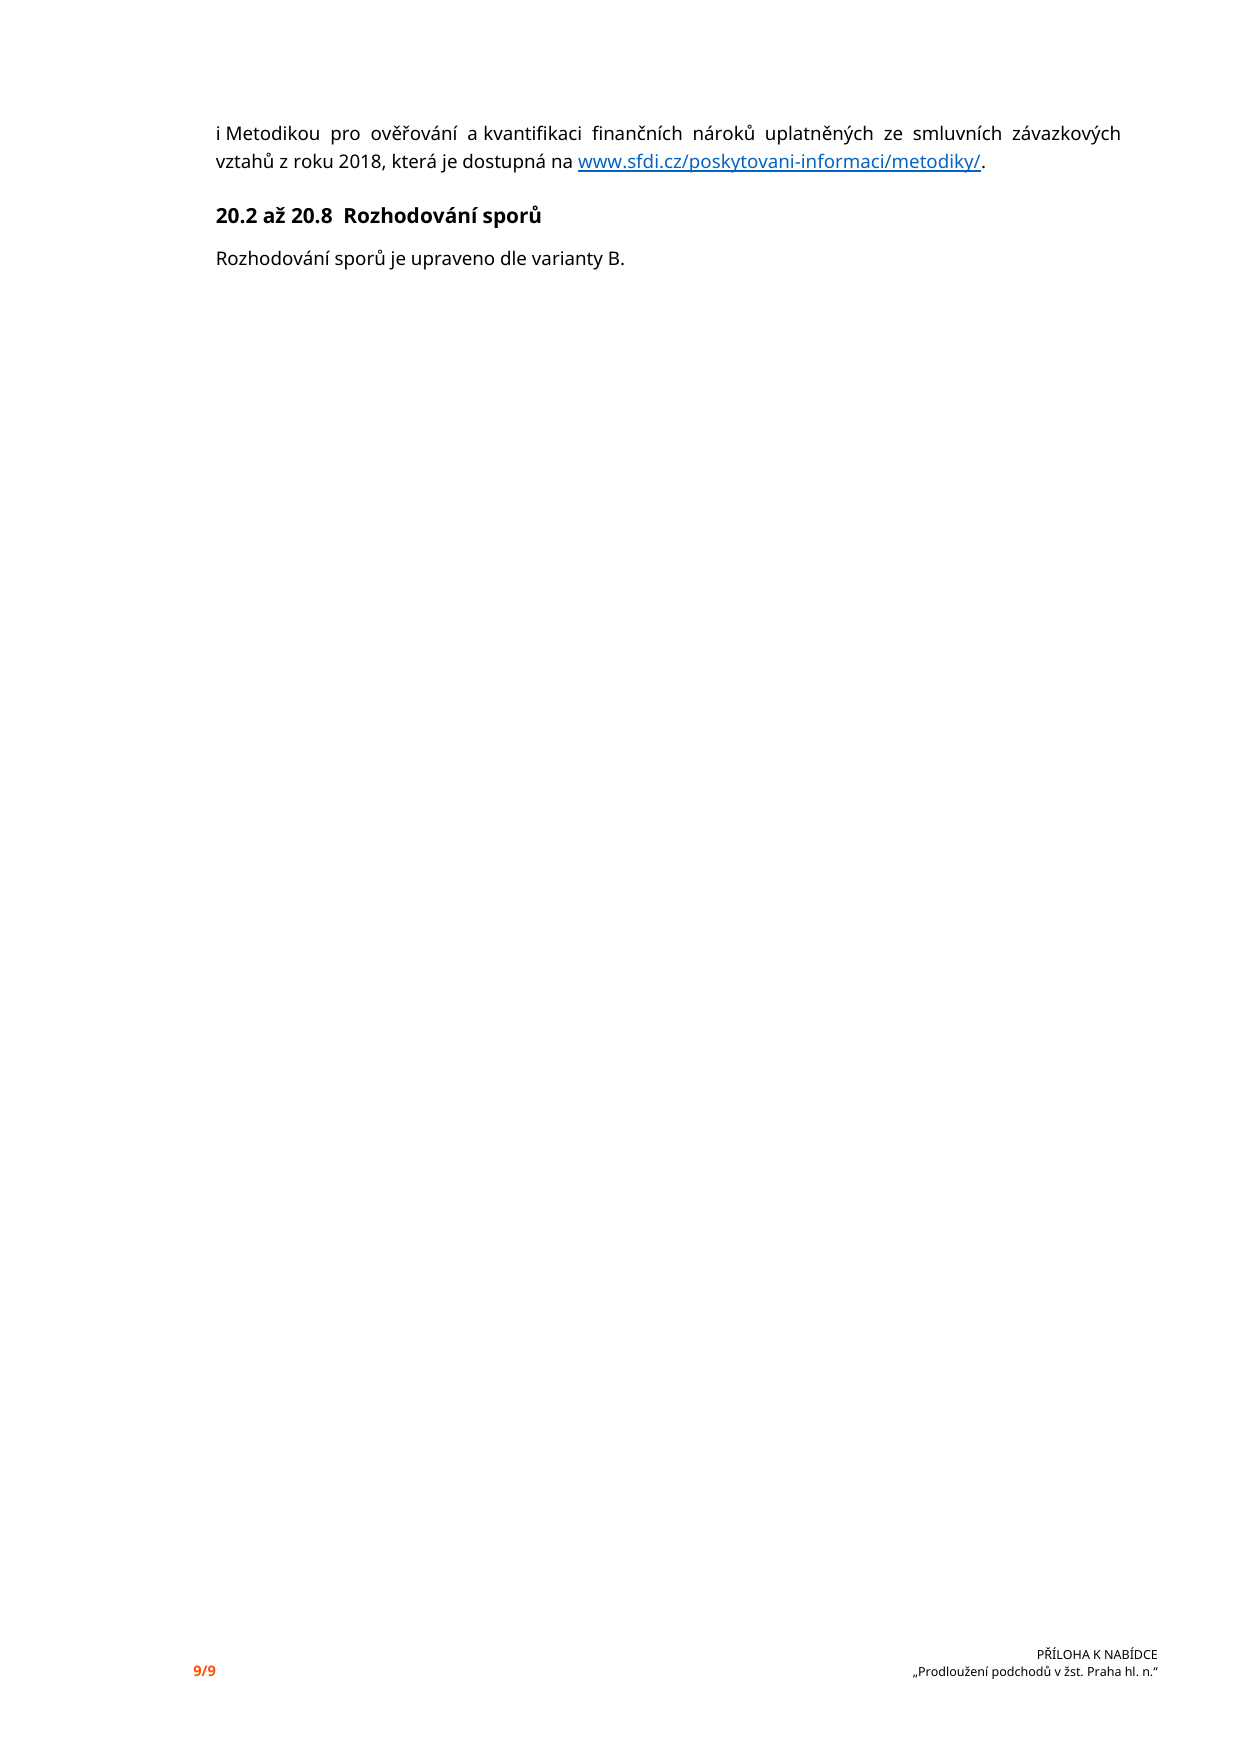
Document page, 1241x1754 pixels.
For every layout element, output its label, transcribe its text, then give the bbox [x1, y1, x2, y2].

text 20.2 až 20.8 Rozhodování sporů [216, 202, 1122, 230]
text Rozhodování sporů je upraveno dle varianty B. [216, 245, 1122, 271]
